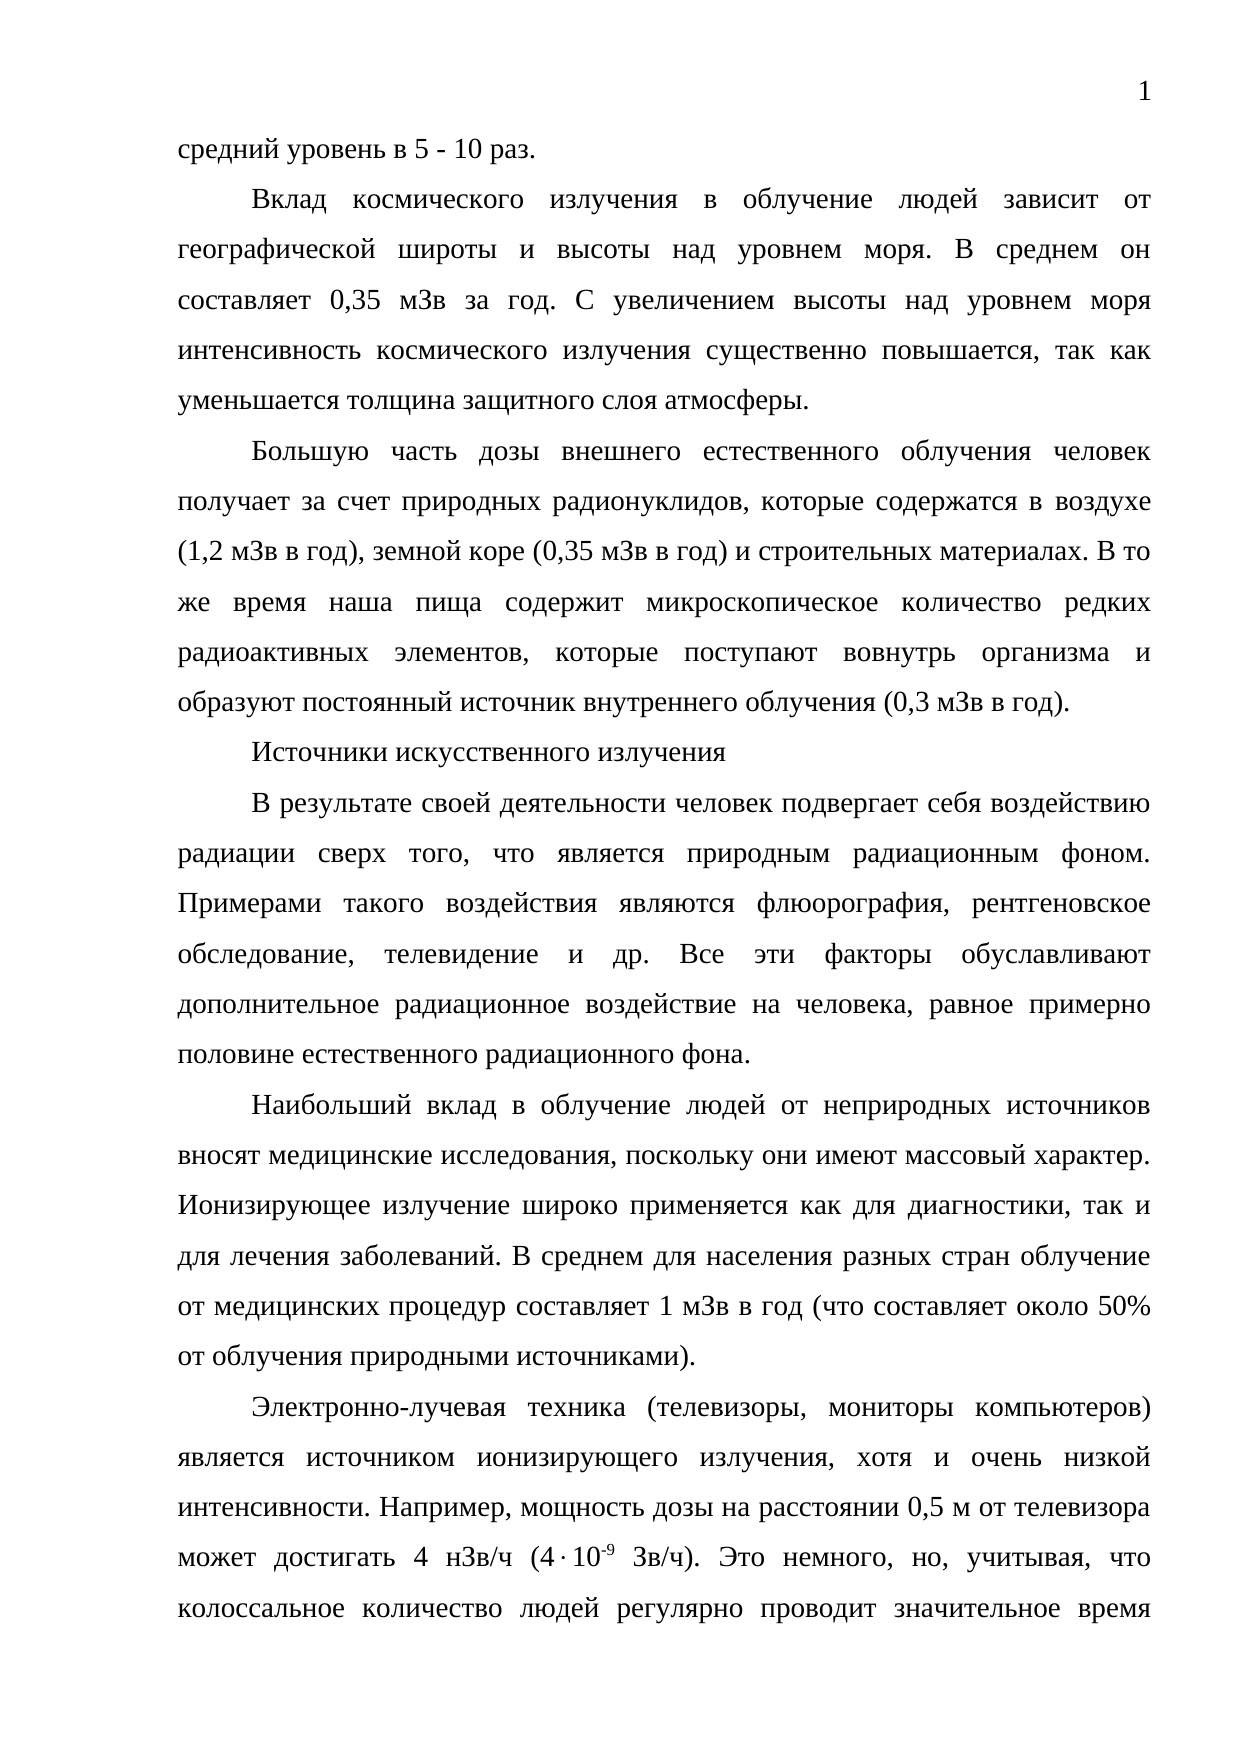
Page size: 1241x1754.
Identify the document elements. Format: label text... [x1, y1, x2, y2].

text Большую часть дозы внешнего естественного облучения человек получает за счет природных радионуклидов, которые содержатся в воздухе (1,2 мЗв в год), земной коре (0,35 мЗв в год) и строительных материалах. В то же время наша пища содержит микроскопическое количество редких радиоактивных элементов, которые поступают вовнутрь организма и образуют постоянный источник внутреннего облучения (0,3 мЗв в год). [177, 433, 1152, 718]
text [177, 1389, 1152, 1623]
text В результате своей деятельности человек подвергает себя воздействию радиации сверх того, что является природным радиационным фоном. Примерами такого воздействия являются флюорография, рентгеновское обследование, телевидение и др. Все эти факторы обуславливают дополнительное радиационное воздействие на человека, равное примерно половине естественного радиационного фона. [177, 785, 1152, 1070]
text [177, 131, 1152, 164]
text Источники искусственного излучения [177, 734, 1152, 768]
text Наибольший вклад в облучение людей от неприродных источников вносят медицинские исследования, поскольку они имеют массовый характер. Ионизирующее излучение широко применяется как для диагностики, так и для лечения заболеваний. В среднем для населения разных стран облучение от медицинских процедур составляет 1 мЗв в год (что составляет около 50% от облучения природными источниками). [177, 1087, 1152, 1372]
text Вклад космического излучения в облучение людей зависит от географической широты и высоты над уровнем моря. В среднем он составляет 0,35 мЗв за год. С увеличением высоты над уровнем моря интенсивность космического излучения существенно повышается, так как уменьшается толщина защитного слоя атмосферы. [177, 181, 1152, 416]
